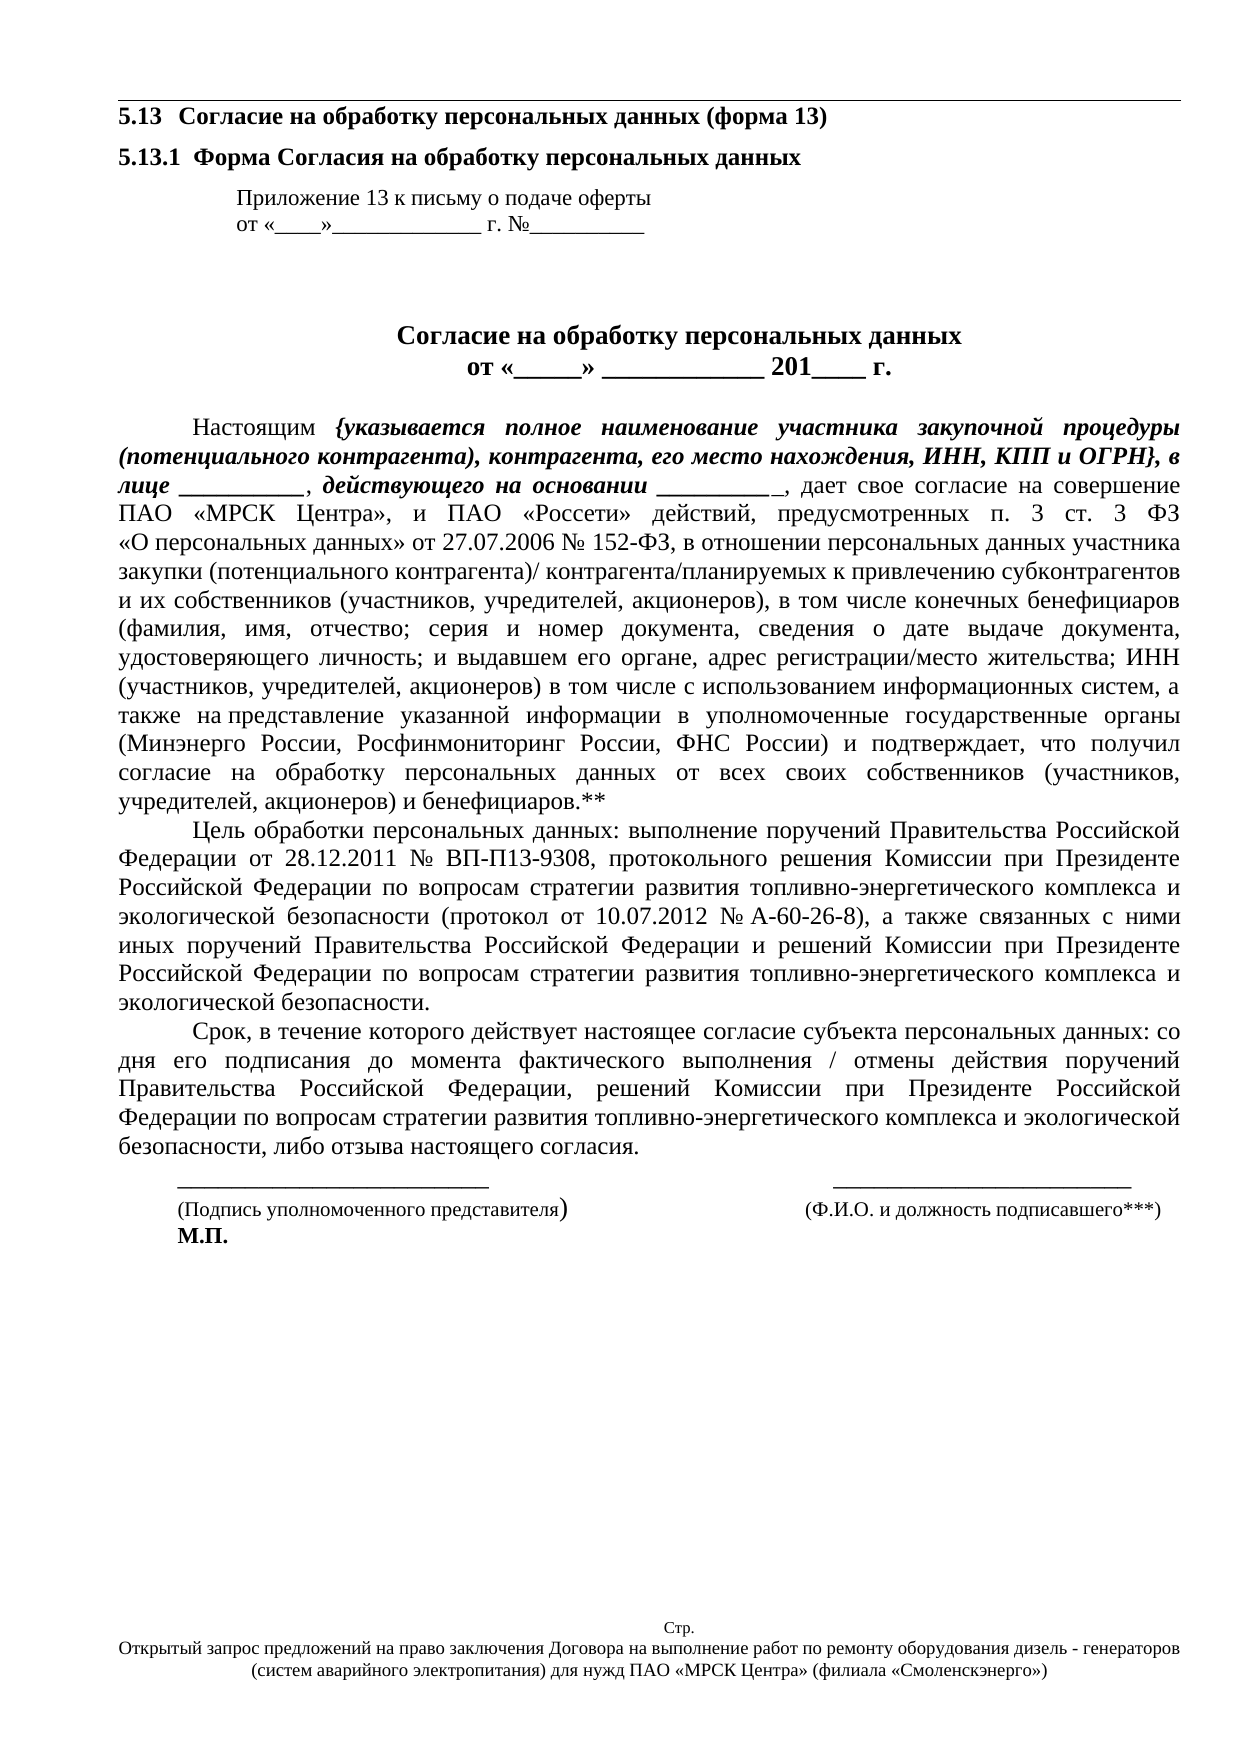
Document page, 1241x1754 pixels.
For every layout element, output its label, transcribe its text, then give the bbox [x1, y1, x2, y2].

text Настоящим {указывается полное наименование участника закупочной процедуры (потенциального контрагента), контрагента, его место нахождения, ИНН, КПП и ОГРН}, в лице __________, действующего на основании __________, дает свое согласие на совершение ПАО «МРСК Центра», и ПАО «Россети» действий, предусмотренных п. 3 ст. 3 ФЗ «О персональных данных» от 27.07.2006 № 152-ФЗ, в отношении персональных данных участника закупки (потенциального контрагента)/ контрагента/планируемых к привлечению субконтрагентов и их собственников (участников, учредителей, акционеров), в том числе конечных бенефициаров (фамилия, имя, отчество; серия и номер документа, сведения о дате выдаче документа, удостоверяющего личность; и выдавшем его органе, адрес регистрации/место жительства; ИНН (участников, учредителей, акционеров) в том числе с использованием информационных систем, а также на представление указанной информации в уполномоченные государственные органы (Минэнерго России, Росфинмониторинг России, ФНС России) и подтверждает, что получил согласие на обработку персональных данных от всех своих собственников (участников, учредителей, акционеров) и бенефициаров.** [118, 412, 1181, 815]
text Приложение 13 к письму о подаче оферты от «____»_____________ г. №__________ [236, 183, 1181, 236]
subtitle Согласие на обработку персональных данных (форма 13) [118, 101, 1181, 130]
text Согласие на обработку персональных данных [118, 319, 1181, 350]
text _______________________ ______________________ [118, 1160, 1181, 1191]
subtitle Форма Согласия на обработку персональных данных [118, 142, 1181, 171]
text от «_____» ____________ 201____ г. [118, 350, 1181, 381]
text Срок, в течение которого действует настоящее согласие субъекта персональных данных: со дня его подписания до момента фактического выполнения / отмены действия поручений Правительства Российской Федерации, решений Комиссии при Президенте Российской Федерации по вопросам стратегии развития топливно-энергетического комплекса и экологической безопасности, либо отзыва настоящего согласия. [118, 1016, 1181, 1160]
text Цель обработки персональных данных: выполнение поручений Правительства Российской Федерации от 28.12.2011 № ВП-П13-9308, протокольного решения Комиссии при Президенте Российской Федерации по вопросам стратегии развития топливно-энергетического комплекса и экологической безопасности (протокол от 10.07.2012 № А-60-26-8), а также связанных с ними иных поручений Правительства Российской Федерации и решений Комиссии при Президенте Российской Федерации по вопросам стратегии развития топливно-энергетического комплекса и экологической безопасности. [118, 815, 1181, 1016]
text М.П. [118, 1222, 1181, 1248]
text (Подпись уполномоченного представителя) (Ф.И.О. и должность подписавшего***) [118, 1191, 1181, 1222]
